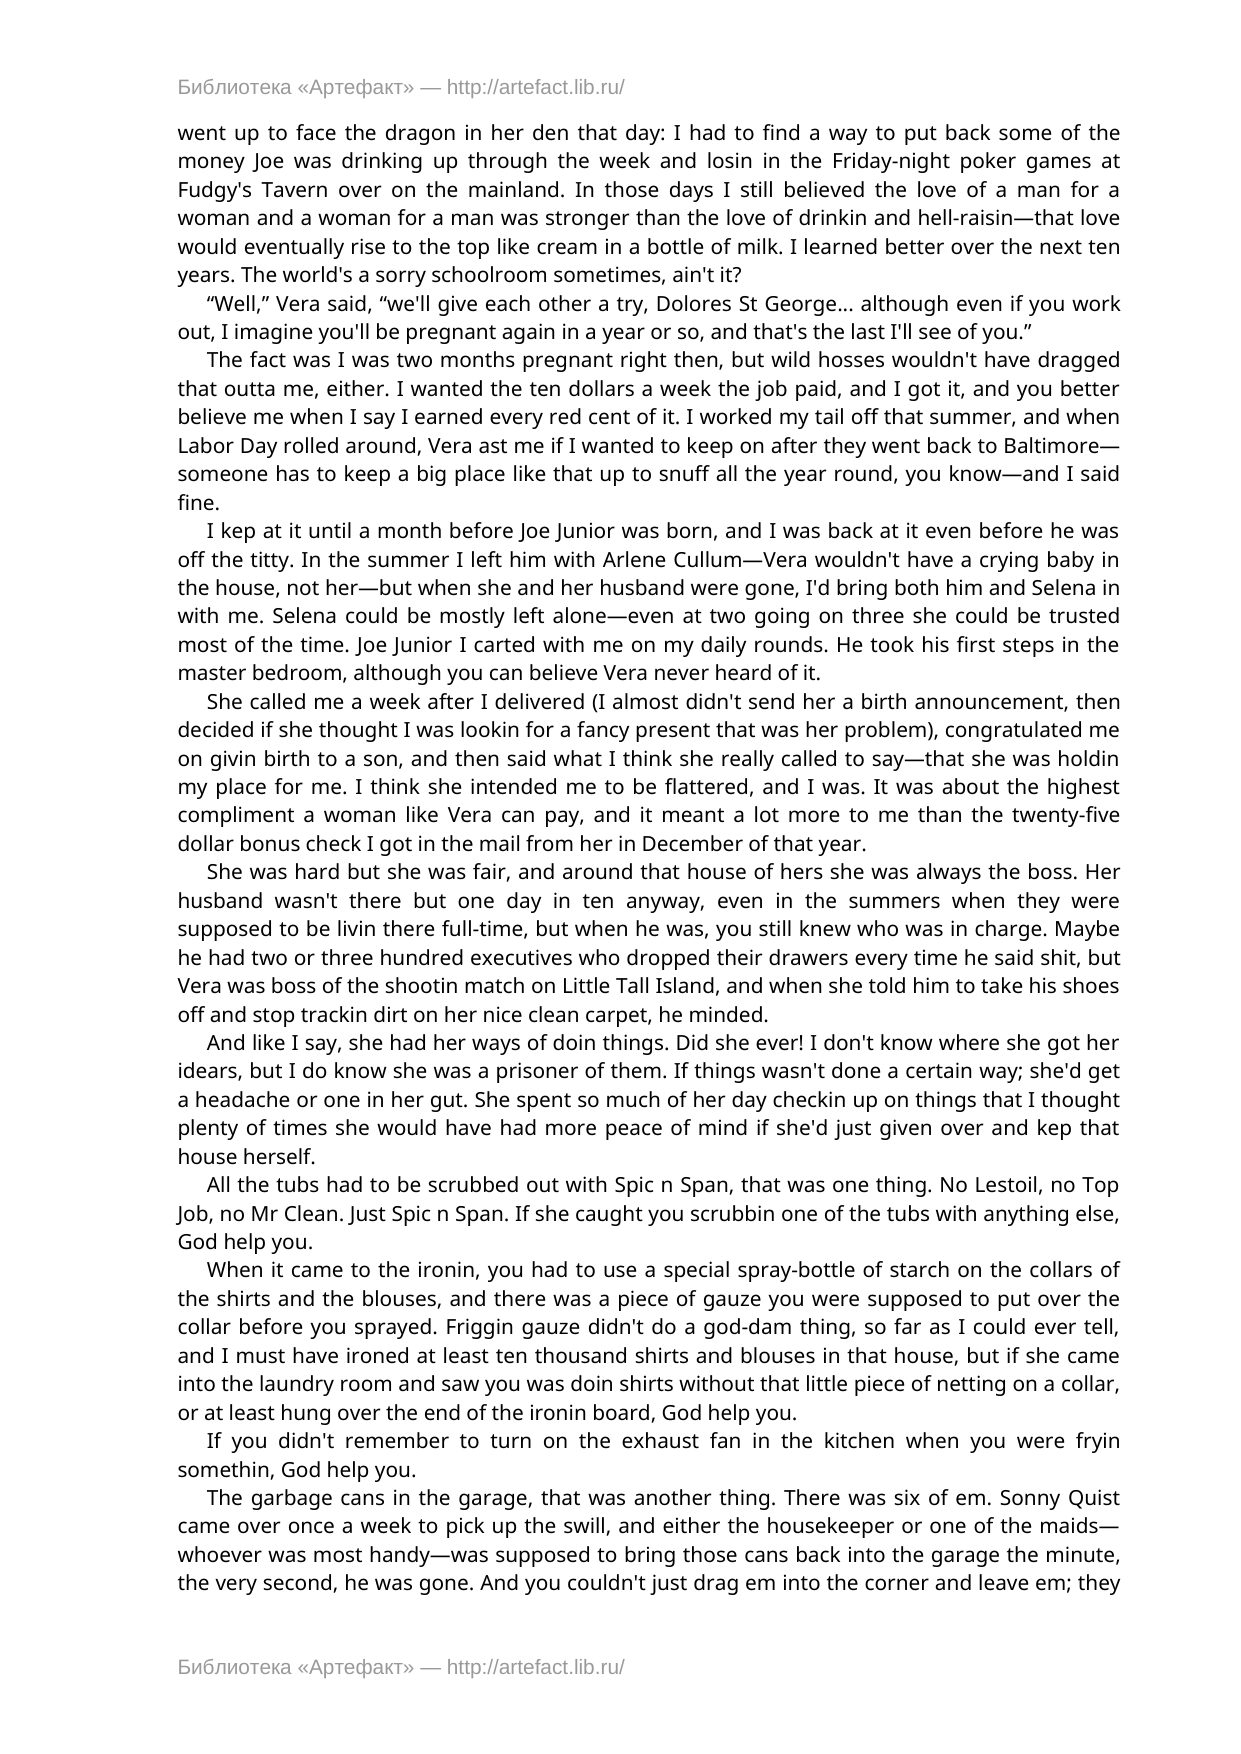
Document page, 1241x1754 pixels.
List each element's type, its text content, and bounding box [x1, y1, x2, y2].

text “Well,” Vera said, “we'll give each other a try, Dolores St George... although even if you work out, I imagine you'll be pregnant again in a year or so, and that's the last I'll see of you.” [177, 289, 1122, 346]
text And like I say, she had her ways of doin things. Did she ever! I don't know where she got her idears, but I do know she was a prisoner of them. If things wasn't done a certain way; she'd get a headache or one in her gut. She spent so much of her day checkin up on things that I thought plenty of times she would have had more peace of mind if she'd just given over and kep that house herself. [177, 1028, 1122, 1170]
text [177, 118, 1122, 289]
text If you didn't remember to turn on the exhaust fan in the kitchen when you were fryin somethin, God help you. [177, 1426, 1122, 1483]
text The fact was I was two months pregnant right then, but wild hosses wouldn't have dragged that outta me, either. I wanted the ten dollars a week the job paid, and I got it, and you better believe me when I say I earned every red cent of it. I worked my tail off that summer, and when Labor Day rolled around, Vera ast me if I wanted to keep on after they went back to Baltimore—someone has to keep a big place like that up to snuff all the year round, you know—and I said fine. [177, 346, 1122, 516]
text She was hard but she was fair, and around that house of hers she was always the boss. Her husband wasn't there but one day in ten anyway, even in the summers when they were supposed to be livin there full-time, but when he was, you still knew who was in charge. Maybe he had two or three hundred executives who dropped their drawers every time he said shit, but Vera was boss of the shootin match on Little Tall Island, and when she told him to take his shoes off and stop trackin dirt on her nice clean carpet, he minded. [177, 857, 1122, 1028]
text I kep at it until a month before Joe Junior was born, and I was back at it even before he was off the titty. In the summer I left him with Arlene Cullum—Vera wouldn't have a crying baby in the house, not her—but when she and her husband were gone, I'd bring both him and Selena in with me. Selena could be mostly left alone—even at two going on three she could be trusted most of the time. Joe Junior I carted with me on my daily rounds. He took his first steps in the master bedroom, although you can believe Vera never heard of it. [177, 516, 1122, 687]
text When it came to the ironin, you had to use a special spray-bottle of starch on the collars of the shirts and the blouses, and there was a piece of gauze you were supposed to put over the collar before you sprayed. Friggin gauze didn't do a god-dam thing, so far as I could ever tell, and I must have ironed at least ten thousand shirts and blouses in that house, but if she came into the laundry room and saw you was doin shirts without that little piece of netting on a collar, or at least hung over the end of the ironin board, God help you. [177, 1256, 1122, 1426]
text She called me a week after I delivered (I almost didn't send her a birth announcement, then decided if she thought I was lookin for a fancy present that was her problem), congratulated me on givin birth to a son, and then said what I think she really called to say—that she was holdin my place for me. I think she intended me to be flattered, and I was. It was about the highest compliment a woman like Vera can pay, and it meant a lot more to me than the twenty-five dollar bonus check I got in the mail from her in December of that year. [177, 687, 1122, 857]
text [177, 1483, 1122, 1597]
text All the tubs had to be scrubbed out with Spic n Span, that was one thing. No Lestoil, no Top Job, no Mr Clean. Just Spic n Span. If she caught you scrubbin one of the tubs with anything else, God help you. [177, 1170, 1122, 1256]
